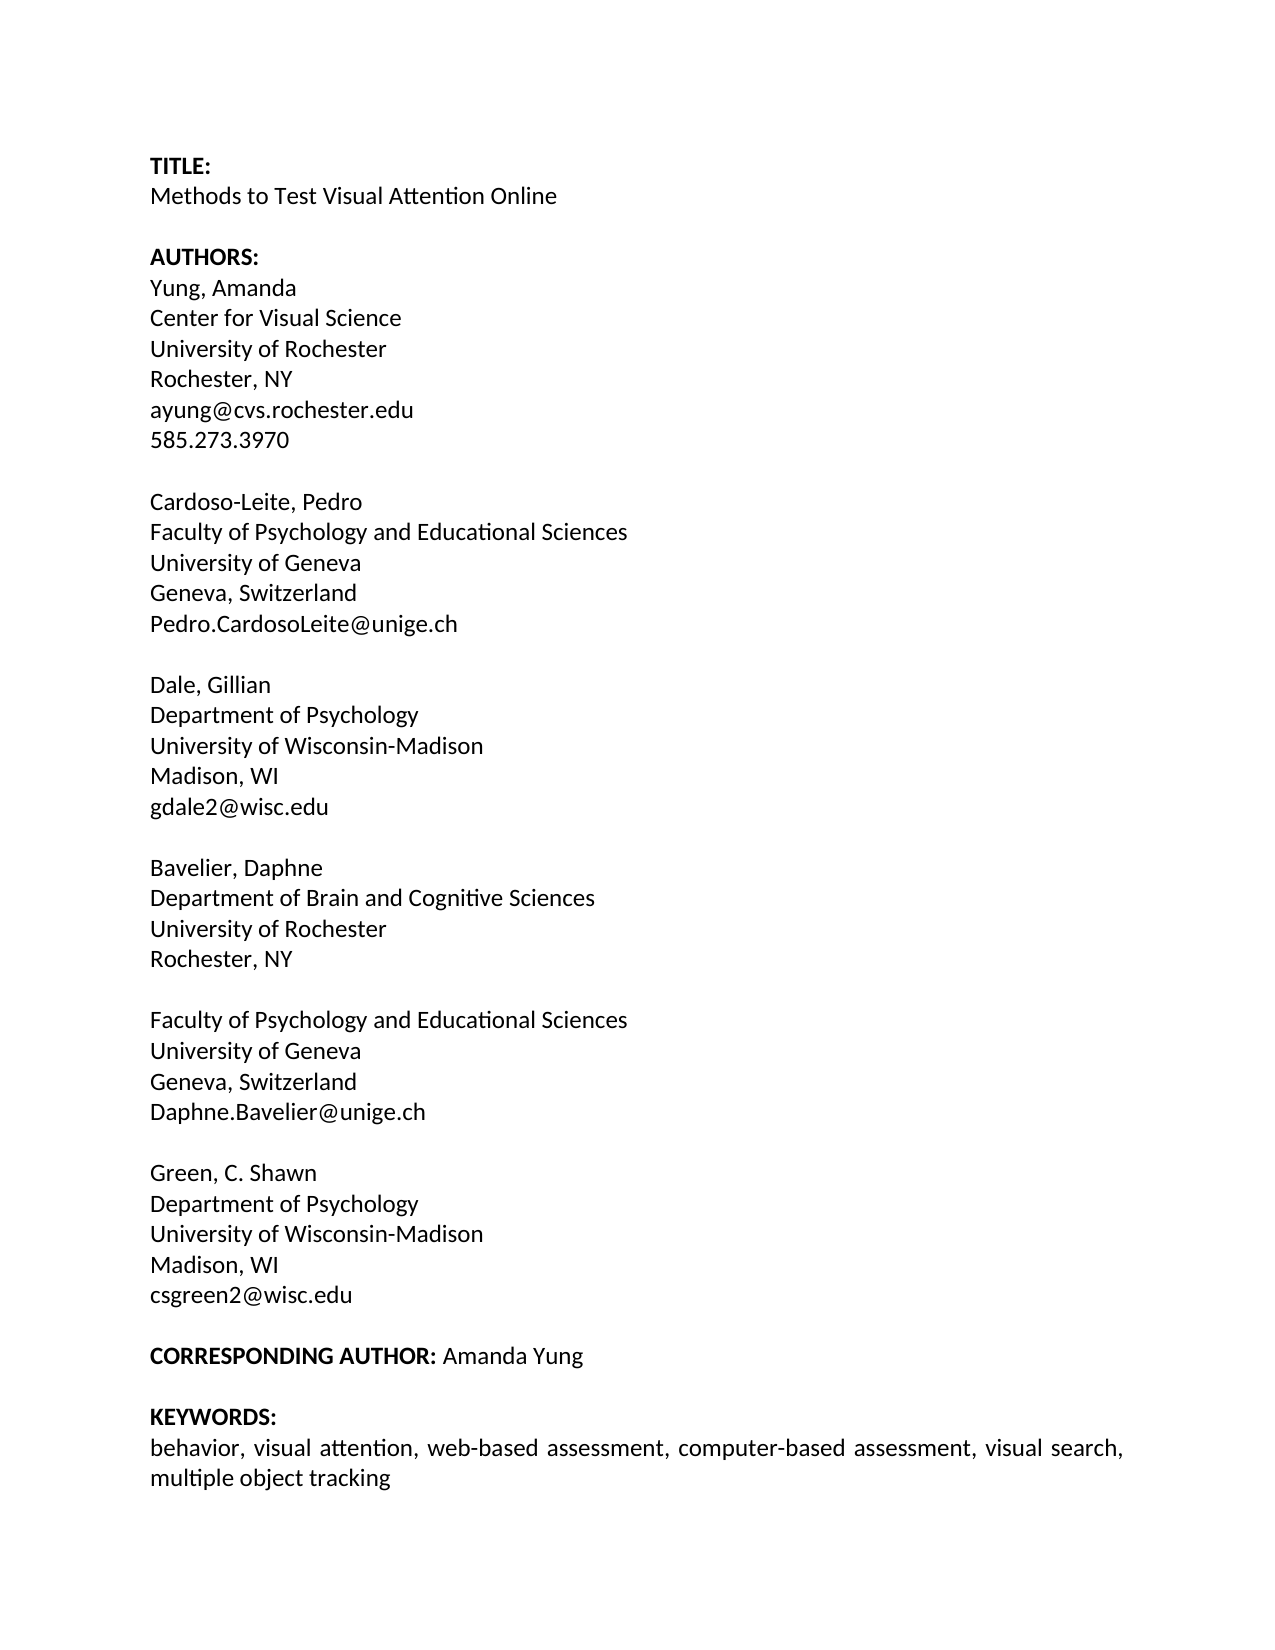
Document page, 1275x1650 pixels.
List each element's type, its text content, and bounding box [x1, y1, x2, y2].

text University of Wisconsin-Madison [150, 1218, 1125, 1249]
text Department of Brain and Cognitive Sciences [150, 882, 1125, 913]
text University of Geneva [150, 547, 1125, 577]
text Green, C. Shawn [150, 1157, 1125, 1188]
text Department of Psychology [150, 699, 1125, 730]
text CORRESPONDING AUTHOR: Amanda Yung [150, 1340, 1125, 1371]
text University of Rochester [150, 333, 1125, 364]
text University of Rochester [150, 913, 1125, 943]
text TITLE: [150, 150, 1125, 181]
text 585.273.3970 [150, 425, 1125, 455]
text Faculty of Psychology and Educational Sciences [150, 516, 1125, 547]
text Geneva, Switzerland [150, 577, 1125, 608]
text Dale, Gillian [150, 669, 1125, 699]
text gdale2@wisc.edu [150, 791, 1125, 821]
text Madison, WI [150, 760, 1125, 791]
text Rochester, NY [150, 943, 1125, 974]
text University of Wisconsin-Madison [150, 730, 1125, 760]
text Methods to Test Visual Attention Online [150, 181, 1125, 211]
text KEYWORDS: [150, 1401, 1125, 1432]
text Geneva, Switzerland [150, 1066, 1125, 1096]
text Cardoso-Leite, Pedro [150, 486, 1125, 516]
text Rochester, NY [150, 364, 1125, 394]
text csgreen2@wisc.edu [150, 1279, 1125, 1310]
text Yung, Amanda [150, 272, 1125, 303]
text behavior, visual attention, web-based assessment, computer-based assessment, visual search, multiple object tracking [150, 1432, 1125, 1493]
text Department of Psychology [150, 1188, 1125, 1218]
text Daphne.Bavelier@unige.ch [150, 1096, 1125, 1127]
text University of Geneva [150, 1035, 1125, 1066]
text Center for Visual Science [150, 303, 1125, 333]
text Faculty of Psychology and Educational Sciences [150, 1004, 1125, 1035]
text Madison, WI [150, 1249, 1125, 1279]
text ayung@cvs.rochester.edu [150, 394, 1125, 425]
text Pedro.CardosoLeite@unige.ch [150, 608, 1125, 638]
text Bavelier, Daphne [150, 852, 1125, 882]
text AUTHORS: [150, 242, 1125, 272]
